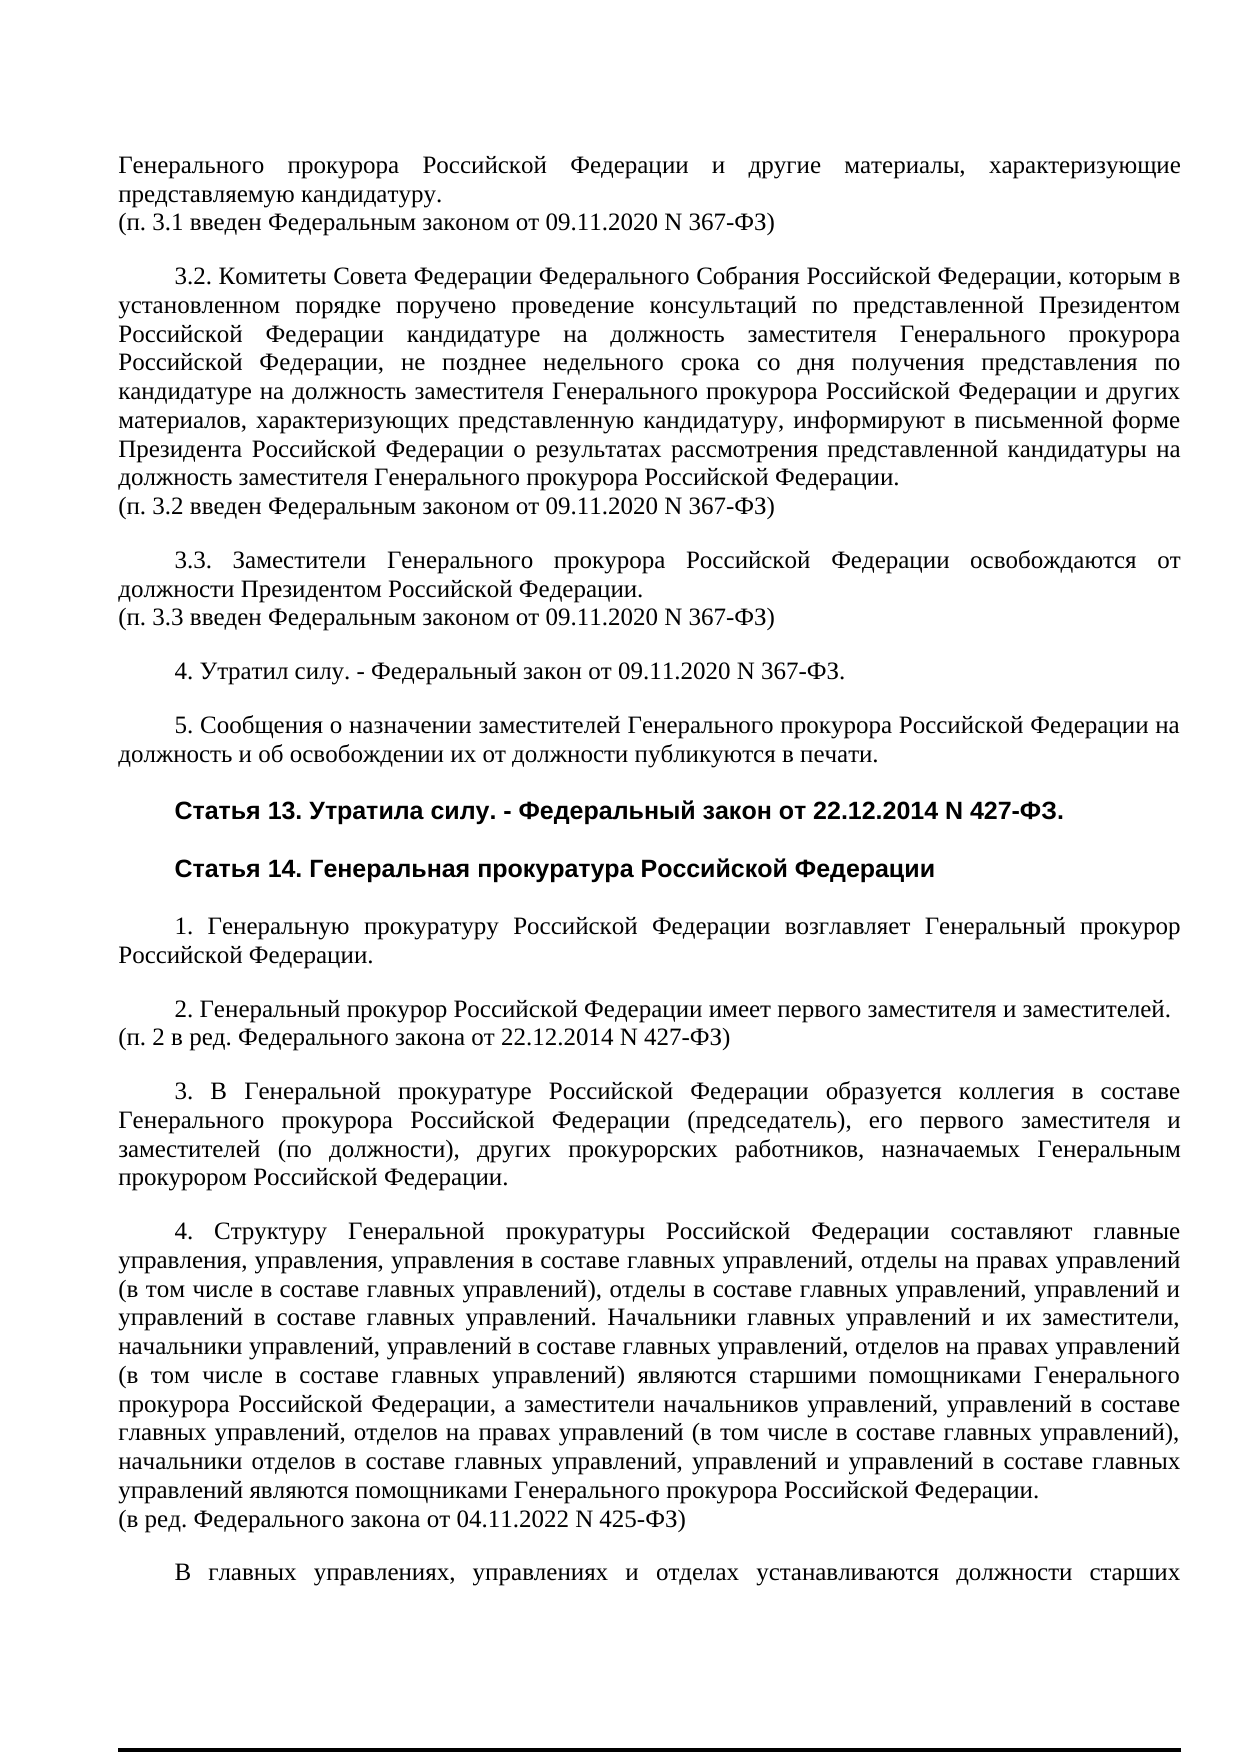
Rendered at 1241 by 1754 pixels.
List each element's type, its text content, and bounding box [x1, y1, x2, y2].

text (п. 2 в ред. Федерального закона от 22.12.2014 N 427-ФЗ) [118, 1022, 1181, 1051]
text 3.2. Комитеты Совета Федерации Федерального Собрания Российской Федерации, которым в установленном порядке поручено проведение консультаций по представленной Президентом Российской Федерации кандидатуре на должность заместителя Генерального прокурора Российской Федерации, не позднее недельного срока со дня получения представления по кандидатуре на должность заместителя Генерального прокурора Российской Федерации и других материалов, характеризующих представленную кандидатуру, информируют в письменной форме Президента Российской Федерации о результатах рассмотрения представленной кандидатуры на должность заместителя Генерального прокурора Российской Федерации. [118, 261, 1181, 491]
text 5. Сообщения о назначении заместителей Генерального прокурора Российской Федерации на должность и об освобождении их от должности публикуются в печати. [118, 710, 1181, 767]
text (п. 3.3 введен Федеральным законом от 09.11.2020 N 367-ФЗ) [118, 602, 1181, 631]
text (п. 3.2 введен Федеральным законом от 09.11.2020 N 367-ФЗ) [118, 491, 1181, 520]
text 4. Структуру Генеральной прокуратуры Российской Федерации составляют главные управления, управления, управления в составе главных управлений, отделы на правах управлений (в том числе в составе главных управлений), отделы в составе главных управлений, управлений и управлений в составе главных управлений. Начальники главных управлений и их заместители, начальники управлений, управлений в составе главных управлений, отделов на правах управлений (в том числе в составе главных управлений) являются старшими помощниками Генерального прокурора Российской Федерации, а заместители начальников управлений, управлений в составе главных управлений, отделов на правах управлений (в том числе в составе главных управлений), начальники отделов в составе главных управлений, управлений и управлений в составе главных управлений являются помощниками Генерального прокурора Российской Федерации. [118, 1216, 1181, 1504]
text 2. Генеральный прокурор Российской Федерации имеет первого заместителя и заместителей. [118, 994, 1181, 1022]
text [118, 1557, 1181, 1586]
title Статья 14. Генеральная прокуратура Российской Федерации [118, 854, 1181, 882]
title Статья 13. Утратила силу. - Федеральный закон от 22.12.2014 N 427-ФЗ. [118, 796, 1181, 825]
text 4. Утратил силу. - Федеральный закон от 09.11.2020 N 367-ФЗ. [118, 656, 1181, 685]
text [118, 150, 1181, 207]
text 1. Генеральную прокуратуру Российской Федерации возглавляет Генеральный прокурор Российской Федерации. [118, 911, 1181, 969]
text 3.3. Заместители Генерального прокурора Российской Федерации освобождаются от должности Президентом Российской Федерации. [118, 545, 1181, 602]
text 3. В Генеральной прокуратуре Российской Федерации образуется коллегия в составе Генерального прокурора Российской Федерации (председатель), его первого заместителя и заместителей (по должности), других прокурорских работников, назначаемых Генеральным прокурором Российской Федерации. [118, 1076, 1181, 1191]
text (п. 3.1 введен Федеральным законом от 09.11.2020 N 367-ФЗ) [118, 207, 1181, 236]
text (в ред. Федерального закона от 04.11.2022 N 425-ФЗ) [118, 1504, 1181, 1532]
